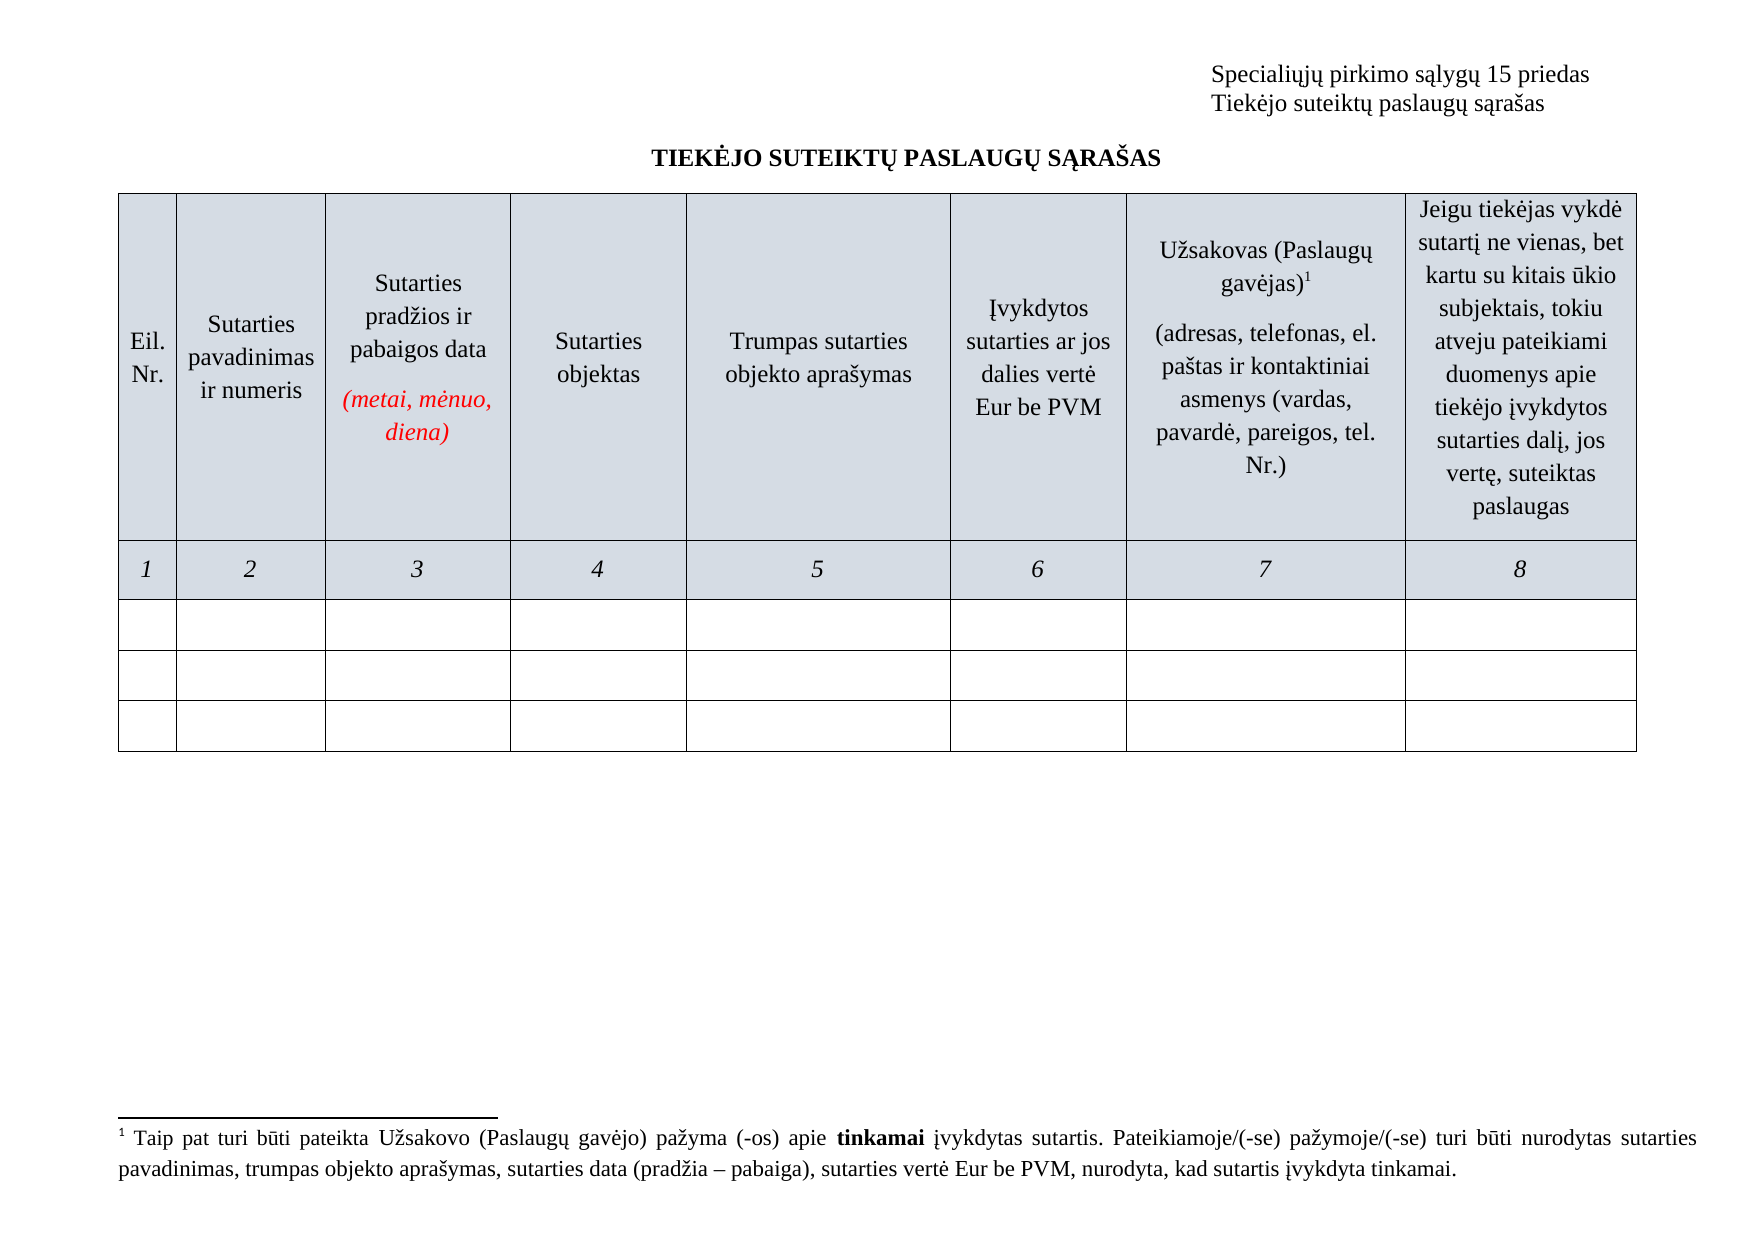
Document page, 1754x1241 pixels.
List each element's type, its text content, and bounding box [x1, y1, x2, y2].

table_cell 6 [951, 541, 1126, 599]
table_header Sutarties pavadinimas ir numeris [177, 194, 325, 540]
table_cell 3 [326, 541, 510, 599]
table_cell [326, 600, 510, 649]
table_header Trumpas sutarties objekto aprašymas [687, 194, 950, 540]
table_cell [511, 701, 686, 751]
table_header Įvykdytos sutarties ar jos dalies vertė Eur be PVM [951, 194, 1126, 540]
text TIEKĖJO SUTEIKTŲ PASLAUGŲ SĄRAŠAS [118, 143, 1636, 172]
table_cell [951, 701, 1126, 751]
table_cell [1406, 600, 1636, 649]
table_cell [326, 651, 510, 700]
table_cell 2 [177, 541, 325, 599]
table_cell [511, 600, 686, 649]
table_header Užsakovas (Paslaugų gavėjas) (adresas, telefonas, el. paštas ir kontaktiniai asmenys (vardas, pavardė, pareigos, tel. Nr.) [1127, 194, 1405, 540]
table_cell [1406, 701, 1636, 751]
table_cell [687, 600, 950, 649]
table_cell [951, 600, 1126, 649]
table_cell 4 [511, 541, 686, 599]
table_cell [119, 600, 176, 649]
table_header Sutarties objektas [511, 194, 686, 540]
table_cell 5 [687, 541, 950, 599]
table_header Jeigu tiekėjas vykdė sutartį ne vienas, bet kartu su kitais ūkio subjektais, tokiu atveju pateikiami duomenys apie tiekėjo įvykdytos sutarties dalį, jos vertę, suteiktas paslaugas [1406, 194, 1636, 540]
table_cell 1 [119, 541, 176, 599]
table_header Eil. Nr. [119, 194, 176, 540]
table_cell [119, 701, 176, 751]
table_cell [177, 600, 325, 649]
table_cell [1127, 651, 1405, 700]
table_cell 7 [1127, 541, 1405, 599]
table_cell [687, 701, 950, 751]
table_cell [951, 651, 1126, 700]
table_cell [1406, 651, 1636, 700]
table_cell [1127, 600, 1405, 649]
table_cell [326, 701, 510, 751]
table_cell 8 [1406, 541, 1636, 599]
table_cell [177, 701, 325, 751]
table_cell [511, 651, 686, 700]
table_cell [119, 651, 176, 700]
table_cell [177, 651, 325, 700]
table_header Sutarties pradžios ir pabaigos data (metai, mėnuo, diena) [326, 194, 510, 540]
table_cell [1127, 701, 1405, 751]
table_cell [687, 651, 950, 700]
